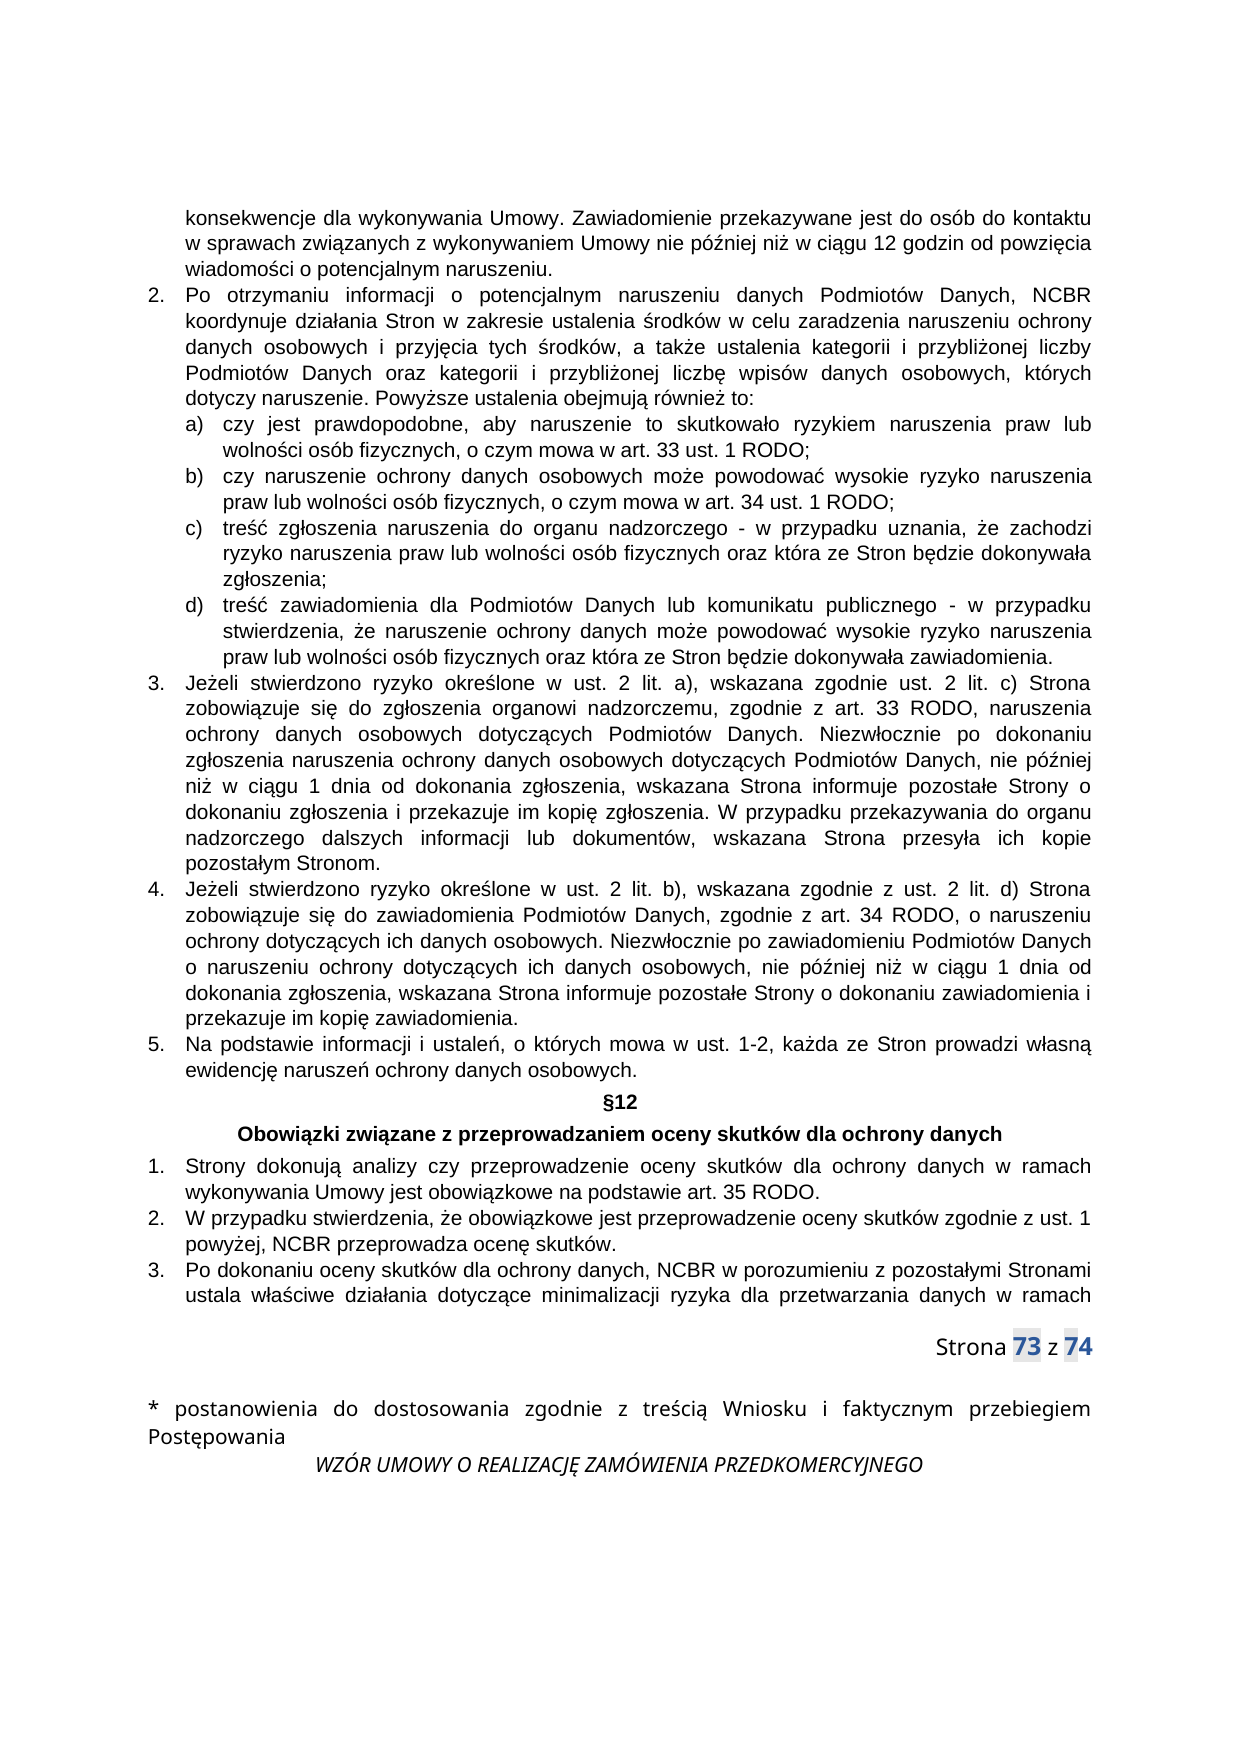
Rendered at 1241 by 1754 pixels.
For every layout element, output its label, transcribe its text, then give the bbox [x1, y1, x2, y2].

list czy naruszenie ochrony danych osobowych może powodować wysokie ryzyko naruszenia praw lub wolności osób fizycznych, o czym mowa w art. 34 ust. 1 RODO; [185, 464, 1093, 513]
list Strony dokonują analizy czy przeprowadzenie oceny skutków dla ochrony danych w ramach wykonywania Umowy jest obowiązkowe na podstawie art. 35 RODO. [148, 1154, 1093, 1204]
list W przypadku stwierdzenia, że obowiązkowe jest przeprowadzenie oceny skutków zgodnie z ust. 1 powyżej, NCBR przeprowadza ocenę skutków. [148, 1206, 1093, 1256]
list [148, 1257, 1093, 1307]
list czy jest prawdopodobne, aby naruszenie to skutkowało ryzykiem naruszenia praw lub wolności osób fizycznych, o czym mowa w art. 33 ust. 1 RODO; [185, 412, 1093, 462]
list Jeżeli stwierdzono ryzyko określone w ust. 2 lit. b), wskazana zgodnie z ust. 2 lit. d) Strona zobowiązuje się do zawiadomienia Podmiotów Danych, zgodnie z art. 34 RODO, o naruszeniu ochrony dotyczących ich danych osobowych. Niezwłocznie po zawiadomieniu Podmiotów Danych o naruszeniu ochrony dotyczących ich danych osobowych, nie później niż w ciągu 1 dnia od dokonania zgłoszenia, wskazana Strona informuje pozostałe Strony o dokonaniu zawiadomienia i przekazuje im kopię zawiadomienia. [148, 877, 1093, 1030]
list treść zawiadomienia dla Podmiotów Danych lub komunikatu publicznego - w przypadku stwierdzenia, że naruszenie ochrony danych może powodować wysokie ryzyko naruszenia praw lub wolności osób fizycznych oraz która ze Stron będzie dokonywała zawiadomienia. [185, 593, 1093, 668]
list Jeżeli stwierdzono ryzyko określone w ust. 2 lit. a), wskazana zgodnie ust. 2 lit. c) Strona zobowiązuje się do zgłoszenia organowi nadzorczemu, zgodnie z art. 33 RODO, naruszenia ochrony danych osobowych dotyczących Podmiotów Danych. Niezwłocznie po dokonaniu zgłoszenia naruszenia ochrony danych osobowych dotyczących Podmiotów Danych, nie później niż w ciągu 1 dnia od dokonania zgłoszenia, wskazana Strona informuje pozostałe Strony o dokonaniu zgłoszenia i przekazuje im kopię zgłoszenia. W przypadku przekazywania do organu nadzorczego dalszych informacji lub dokumentów, wskazana Strona przesyła ich kopie pozostałym Stronom. [148, 670, 1093, 875]
list Po otrzymaniu informacji o potencjalnym naruszeniu danych Podmiotów Danych, NCBR koordynuje działania Stron w zakresie ustalenia środków w celu zaradzenia naruszeniu ochrony danych osobowych i przyjęcia tych środków, a także ustalenia kategorii i przybliżonej liczby Podmiotów Danych oraz kategorii i przybliżonej liczbę wpisów danych osobowych, których dotyczy naruszenie. Powyższe ustalenia obejmują również to: [148, 283, 1093, 410]
list treść zgłoszenia naruszenia do organu nadzorczego - w przypadku uznania, że zachodzi ryzyko naruszenia praw lub wolności osób fizycznych oraz która ze Stron będzie dokonywała zgłoszenia; [185, 515, 1093, 591]
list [148, 205, 1093, 281]
text Obowiązki związane z przeprowadzaniem oceny skutków dla ochrony danych [148, 1122, 1093, 1146]
list Na podstawie informacji i ustaleń, o których mowa w ust. 1-2, każda ze Stron prowadzi własną ewidencję naruszeń ochrony danych osobowych. [148, 1032, 1093, 1082]
text §12 [148, 1090, 1093, 1114]
